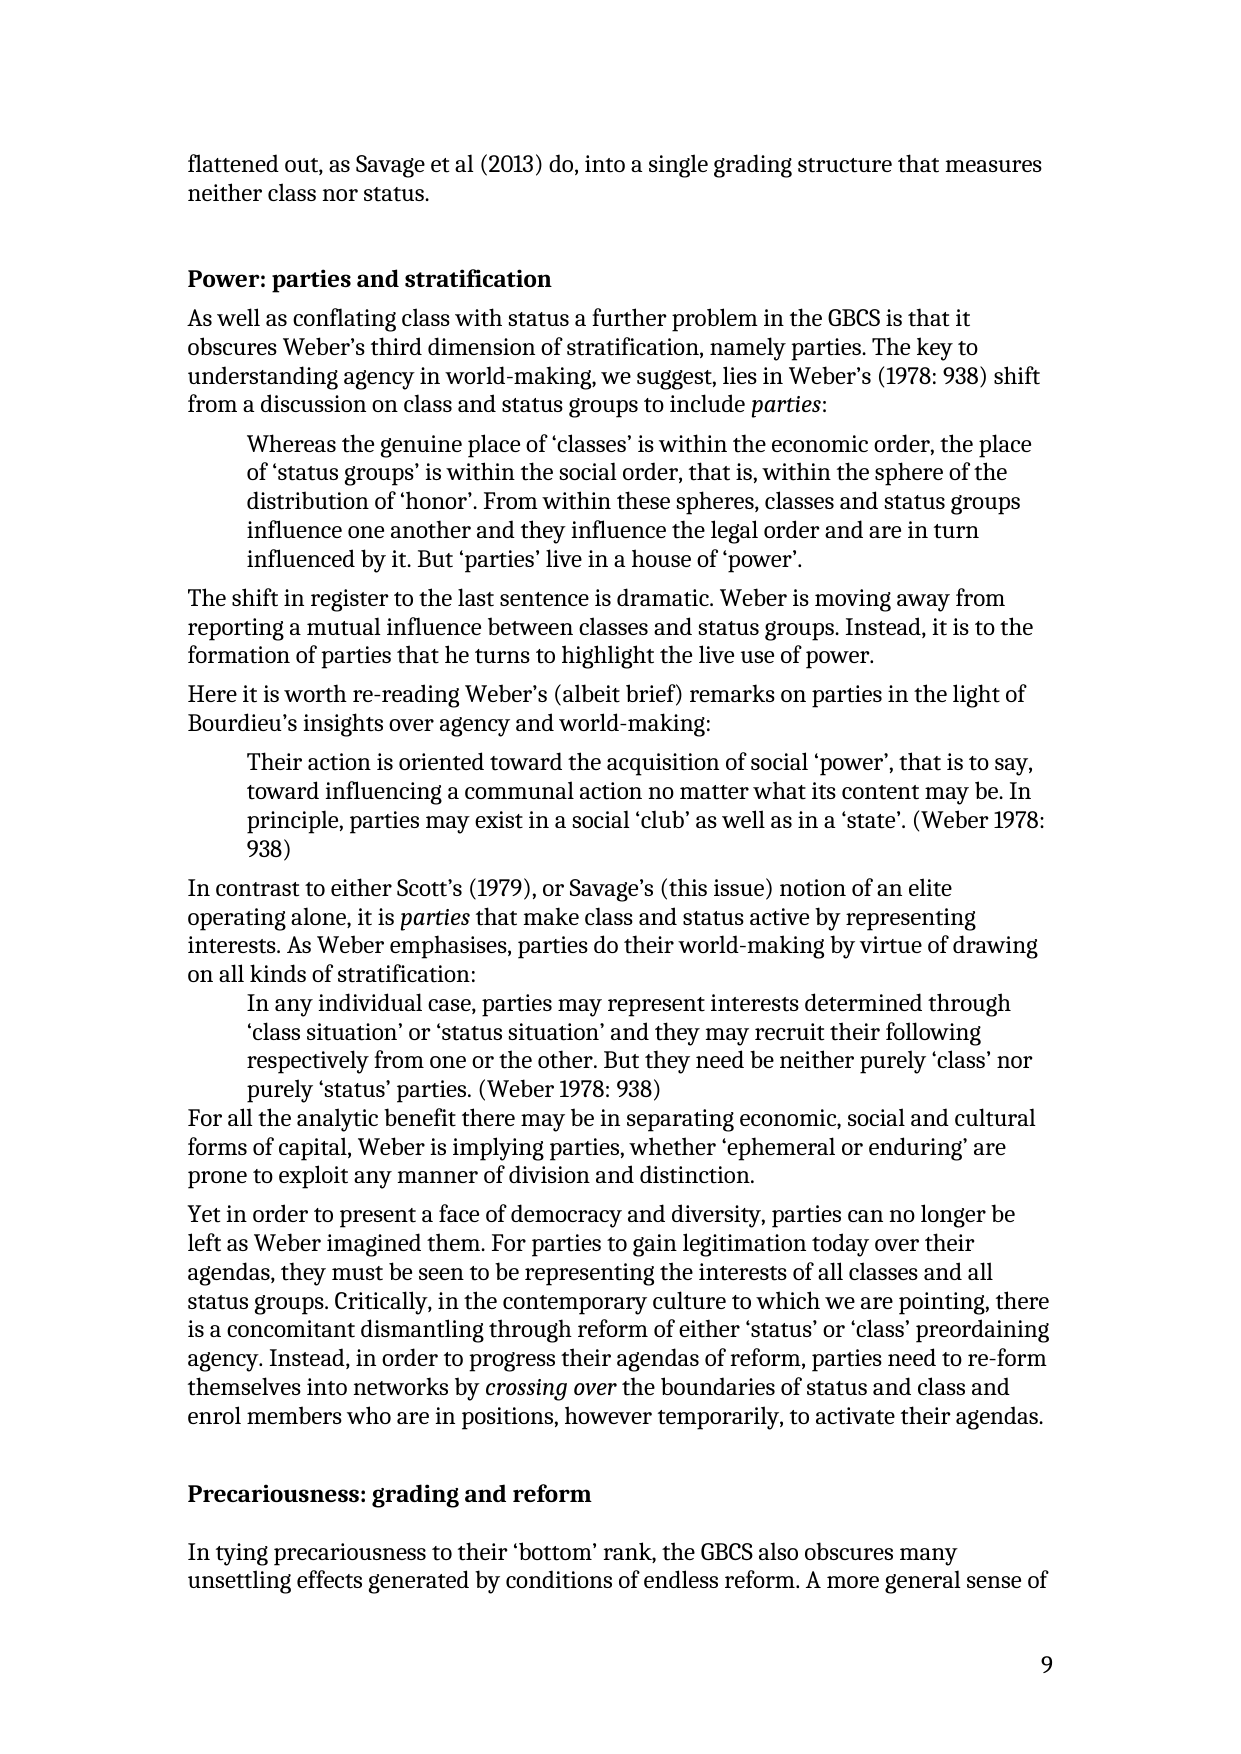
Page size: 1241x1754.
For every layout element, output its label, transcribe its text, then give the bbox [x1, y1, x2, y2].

text Whereas the genuine place of ‘classes’ is within the economic order, the place of ‘status groups’ is within the social order, that is, within the sphere of the distribution of ‘honor’. From within these spheres, classes and status groups influence one another and they influence the legal order and are in turn influenced by it. But ‘parties’ live in a house of ‘power’. [247, 429, 1053, 573]
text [187, 150, 1053, 207]
text The shift in register to the last sentence is dramatic. Weber is moving away from reporting a mutual influence between classes and status groups. Instead, it is to the formation of parties that he turns to highlight the live use of power. [187, 584, 1053, 670]
text Here it is worth re-reading Weber’s (albeit brief) remarks on parties in the light of Bourdieu’s insights over agency and world-making: [187, 680, 1053, 738]
text In any individual case, parties may represent interests determined through ‘class situation’ or ‘status situation’ and they may recruit their following respectively from one or the other. But they need be neither purely ‘class’ nor purely ‘status’ parties. (Weber 1978: 938) [247, 989, 1053, 1104]
text For all the analytic benefit there may be in separating economic, social and cultural forms of capital, Weber is implying parties, whether ‘ephemeral or enduring’ are prone to exploit any manner of division and distinction. [187, 1104, 1053, 1190]
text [187, 1537, 1053, 1595]
text As well as conflating class with status a further problem in the GBCS is that it obscures Weber’s third dimension of stratification, namely parties. The key to understanding agency in world-making, we suggest, lies in Weber’s (1978: 938) shift from a discussion on class and status groups to include parties: [187, 304, 1053, 419]
text Their action is oriented toward the acquisition of social ‘power’, that is to say, toward influencing a communal action no matter what its content may be. In principle, parties may exist in a social ‘club’ as well as in a ‘state’. (Weber 1978: 938) [247, 748, 1053, 863]
text Yet in order to present a face of democracy and diversity, parties can no longer be left as Weber imagined them. For parties to gain legitimation today over their agendas, they must be seen to be representing the interests of all classes and all status groups. Critically, in the contemporary culture to which we are pointing, there is a concomitant dismantling through reform of either ‘status’ or ‘class’ preordaining agency. Instead, in order to progress their agendas of reform, parties need to re-form themselves into networks by crossing over the boundaries of status and class and enrol members who are in positions, however temporarily, to activate their agendas. [187, 1200, 1053, 1430]
text Precariousness: grading and reform [187, 1480, 1053, 1509]
text In contrast to either Scott’s (1979), or Savage’s (this issue) notion of an elite operating alone, it is parties that make class and status active by representing interests. As Weber emphasises, parties do their world-making by virtue of drawing on all kinds of stratification: [187, 874, 1053, 989]
text Power: parties and stratification [187, 265, 1053, 294]
